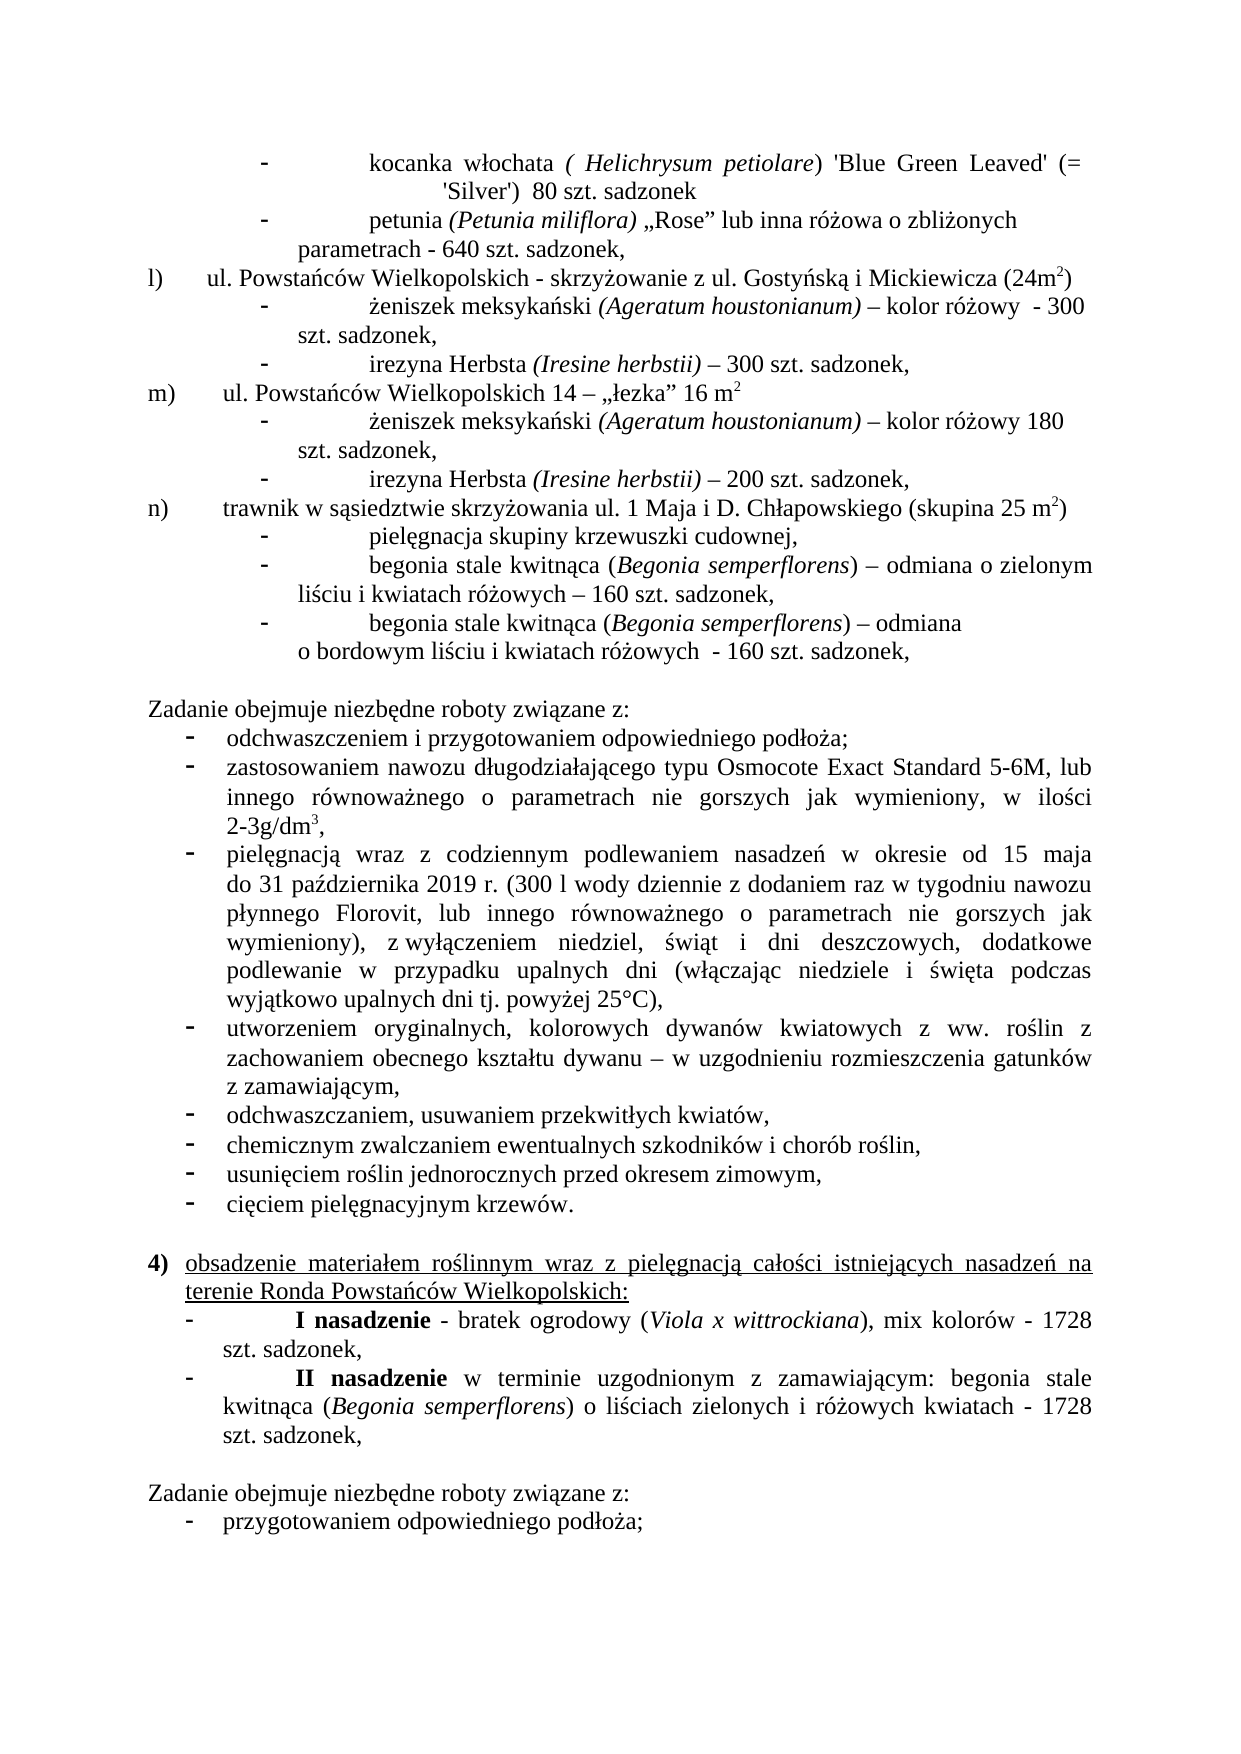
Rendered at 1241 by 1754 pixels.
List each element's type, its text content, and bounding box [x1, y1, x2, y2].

list pielęgnacja skupiny krzewuszki cudownej, [260, 521, 1093, 550]
text Zadanie obejmuje niezbędne roboty związane z: [148, 694, 1093, 723]
list I nasadzenie - bratek ogrodowy (Viola x wittrockiana), mix kolorów - 1728 szt. sadzonek, [185, 1305, 1093, 1363]
list begonia stale kwitnąca (Begonia semperflorens) – odmiana o bordowym liściu i kwiatach różowych - 160 szt. sadzonek, [260, 608, 1093, 665]
list żeniszek meksykański (Ageratum houstonianum) – kolor różowy - 300 szt. sadzonek, [260, 291, 1093, 349]
list petunia (Petunia miliflora) „Rose” lub inna różowa o zbliżonych parametrach - 640 szt. sadzonek, [260, 205, 1093, 263]
list chemicznym zwalczaniem ewentualnych szkodników i chorób roślin, [185, 1130, 1093, 1159]
list utworzeniem oryginalnych, kolorowych dywanów kwiatowych z ww. roślin z zachowaniem obecnego kształtu dywanu – w uzgodnieniu rozmieszczenia gatunków z zamawiającym, [185, 1013, 1093, 1100]
list kocanka włochata ( Helichrysum petiolare) 'Blue Green Leaved' (= 'Silver') 80 szt. sadzonek [260, 148, 1093, 205]
list irezyna Herbsta (Iresine herbstii) – 300 szt. sadzonek, [260, 349, 1093, 378]
list ul. Powstańców Wielkopolskich 14 – „łezka” 16 m2 [148, 378, 1093, 406]
list obsadzenie materiałem roślinnym wraz z pielęgnacją całości istniejących nasadzeń na terenie Ronda Powstańców Wielkopolskich: [148, 1248, 1093, 1305]
list odchwaszczeniem i przygotowaniem odpowiedniego podłoża; [185, 723, 1093, 752]
list usunięciem roślin jednorocznych przed okresem zimowym, [185, 1159, 1093, 1189]
list pielęgnacją wraz z codziennym podlewaniem nasadzeń w okresie od 15 maja do 31 października 2019 r. (300 l wody dziennie z dodaniem raz w tygodniu nawozu płynnego Florovit, lub innego równoważnego o parametrach nie gorszych jak wymieniony), z wyłączeniem niedziel, świąt i dni deszczowych, dodatkowe podlewanie w przypadku upalnych dni (włączając niedziele i święta podczas wyjątkowo upalnych dni tj. powyżej 25°C), [185, 839, 1093, 1013]
list begonia stale kwitnąca (Begonia semperflorens) – odmiana o zielonym liściu i kwiatach różowych – 160 szt. sadzonek, [260, 550, 1093, 608]
list cięciem pielęgnacyjnym krzewów. [185, 1189, 1093, 1219]
text Zadanie obejmuje niezbędne roboty związane z: [148, 1478, 1093, 1506]
list zastosowaniem nawozu długodziałającego typu Osmocote Exact Standard 5-6M, lub innego równoważnego o parametrach nie gorszych jak wymieniony, w ilości 2-3g/dm3, [185, 752, 1093, 839]
list odchwaszczaniem, usuwaniem przekwitłych kwiatów, [185, 1100, 1093, 1130]
list ul. Powstańców Wielkopolskich - skrzyżowanie z ul. Gostyńską i Mickiewicza (24m2) [148, 263, 1093, 291]
list przygotowaniem odpowiedniego podłoża; [185, 1506, 1093, 1535]
list irezyna Herbsta (Iresine herbstii) – 200 szt. sadzonek, [260, 464, 1093, 493]
list trawnik w sąsiedztwie skrzyżowania ul. 1 Maja i D. Chłapowskiego (skupina 25 m2) [148, 493, 1093, 521]
list żeniszek meksykański (Ageratum houstonianum) – kolor różowy 180 szt. sadzonek, [260, 406, 1093, 464]
list II nasadzenie w terminie uzgodnionym z zamawiającym: begonia stale kwitnąca (Begonia semperflorens) o liściach zielonych i różowych kwiatach - 1728 szt. sadzonek, [185, 1363, 1093, 1449]
